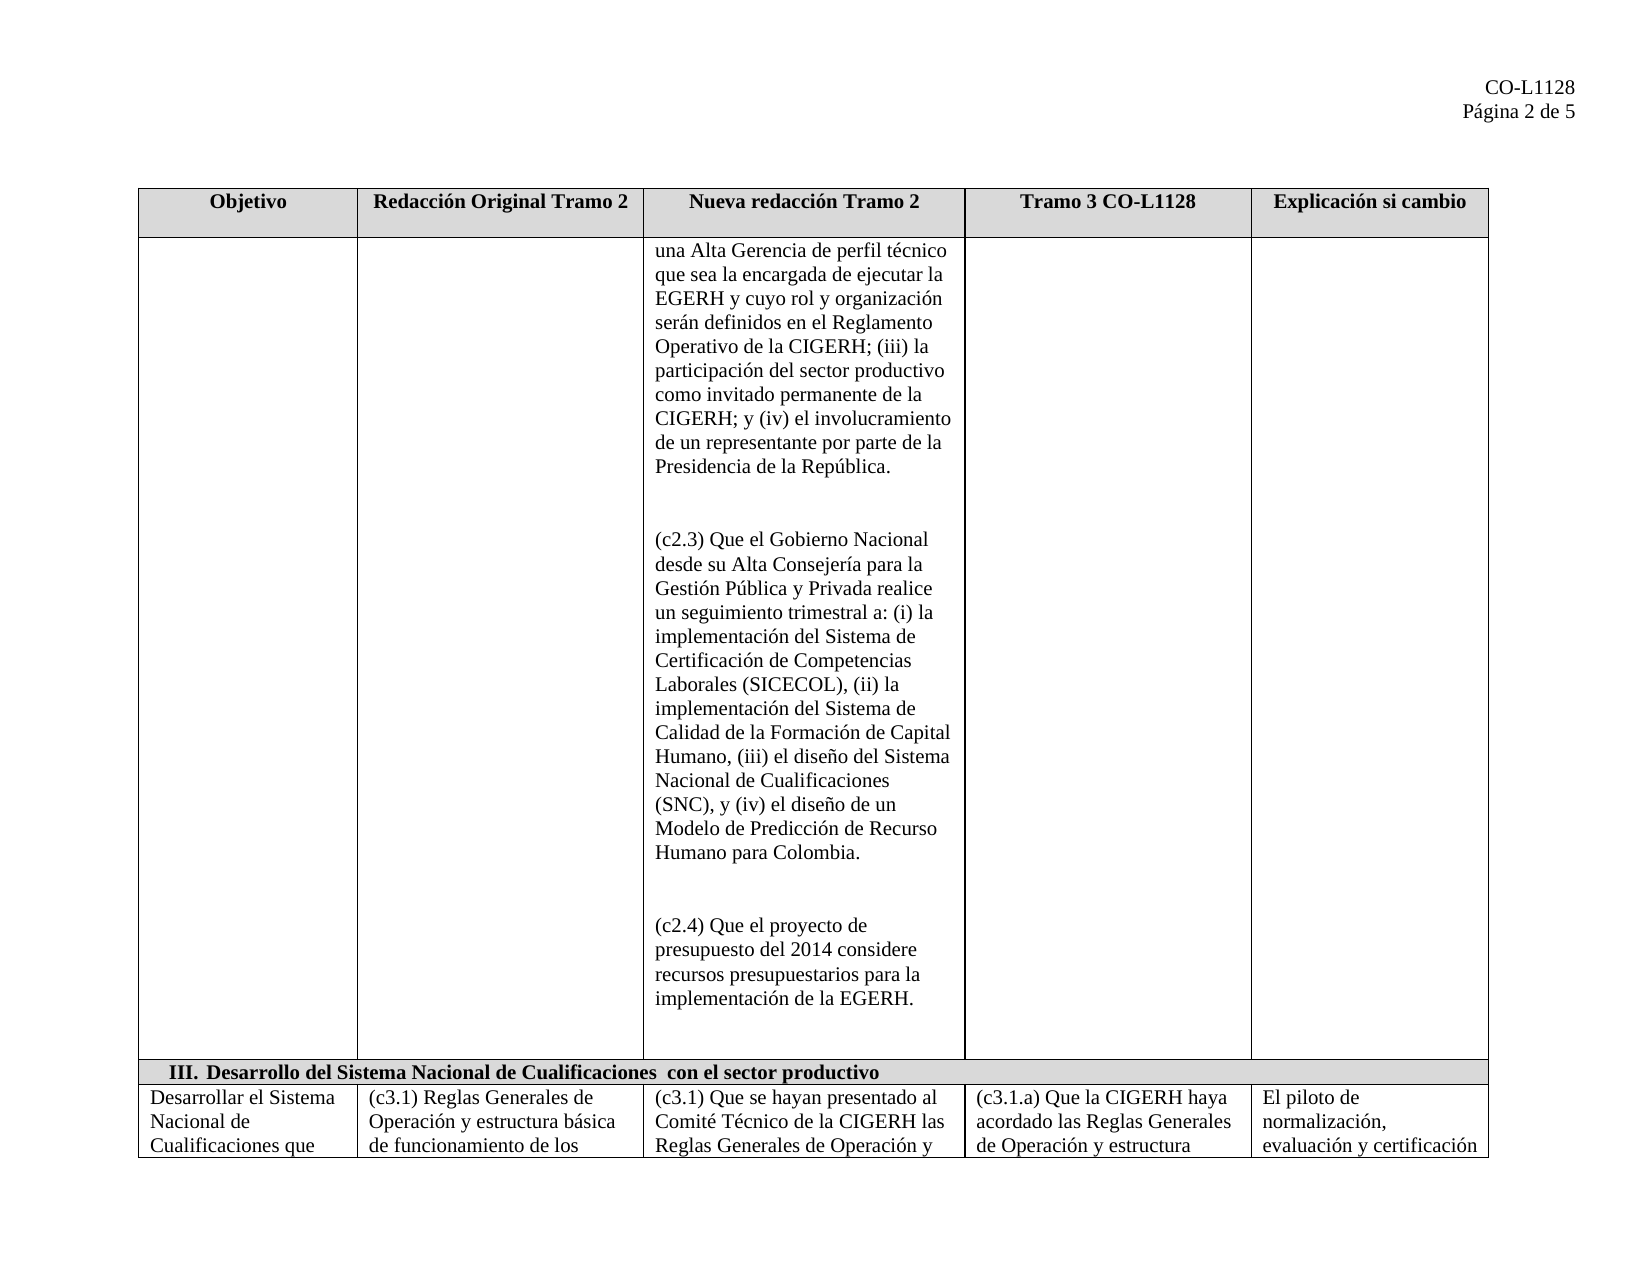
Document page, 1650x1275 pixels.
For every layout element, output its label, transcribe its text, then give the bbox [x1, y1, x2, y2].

table_header Nueva redacción Tramo 2 [644, 189, 964, 237]
table_cell Desarrollo del Sistema Nacional de Cualificaciones con el sector productivo [139, 1060, 1488, 1084]
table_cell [358, 238, 643, 1059]
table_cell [966, 238, 1251, 1059]
table_header Objetivo [139, 189, 357, 237]
table_header Explicación si cambio [1252, 189, 1488, 237]
table_header Tramo 3 CO-L1128 [966, 189, 1251, 237]
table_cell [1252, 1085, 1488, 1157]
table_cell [1252, 238, 1488, 1059]
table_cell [358, 1085, 643, 1157]
table_header Redacción Original Tramo 2 [358, 189, 643, 237]
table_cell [139, 1085, 357, 1157]
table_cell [644, 1085, 964, 1157]
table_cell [966, 1085, 1251, 1157]
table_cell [139, 238, 357, 1059]
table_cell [644, 238, 964, 1059]
